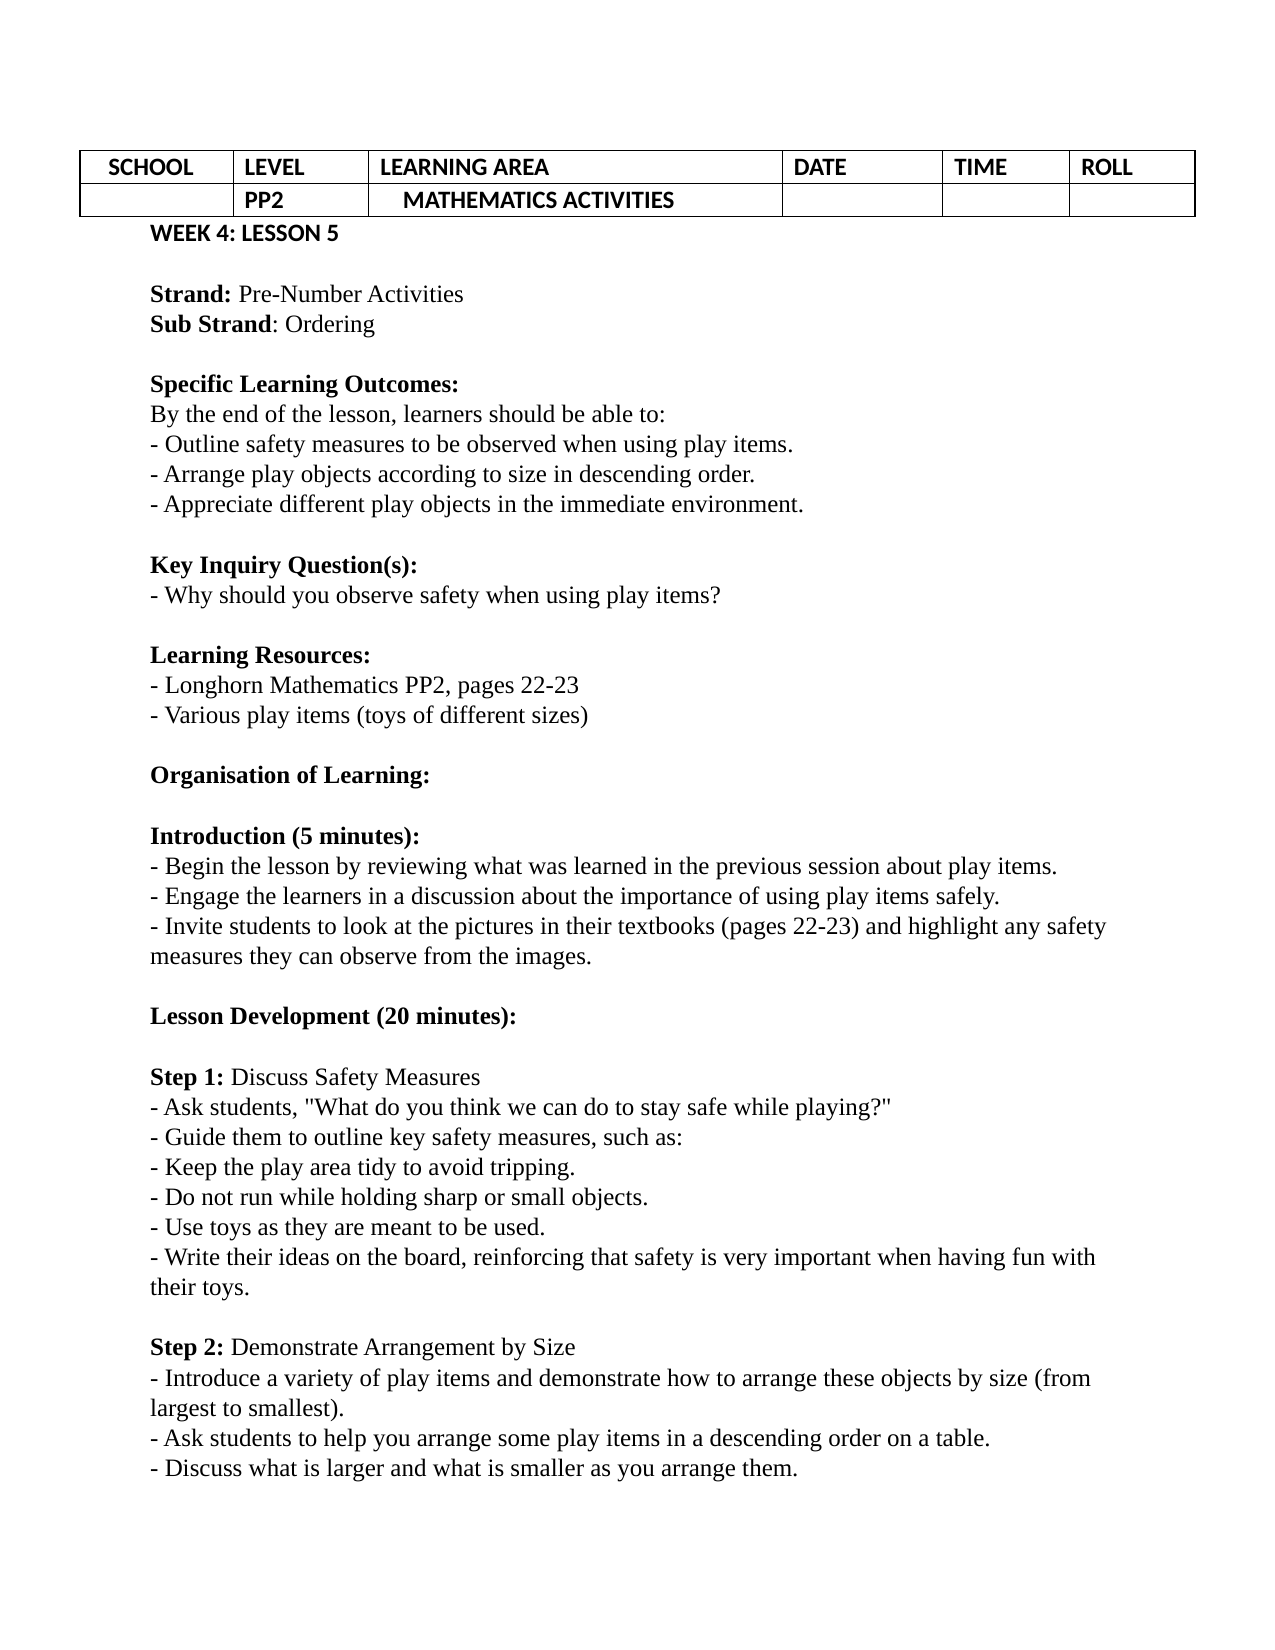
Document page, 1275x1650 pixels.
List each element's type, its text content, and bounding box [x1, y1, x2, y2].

text WEEK 4: LESSON 5 [150, 217, 1125, 247]
text Step 2: Demonstrate Arrangement by Size [150, 1332, 1125, 1361]
table_cell [1070, 184, 1194, 216]
table_header SCHOOL [81, 151, 233, 183]
text - Ask students, "What do you think we can do to stay safe while playing?" [150, 1092, 1125, 1120]
text Sub Strand: Ordering [150, 309, 1125, 338]
text - Arrange play objects according to size in descending order. [150, 459, 1125, 488]
text - Keep the play area tidy to avoid tripping. [150, 1152, 1125, 1181]
text - Engage the learners in a discussion about the importance of using play items safely. [150, 881, 1125, 910]
text Lesson Development (20 minutes): [150, 1001, 1125, 1030]
text - Discuss what is larger and what is smaller as you arrange them. [150, 1453, 1125, 1482]
table_cell [943, 184, 1069, 216]
text Strand: Pre-Number Activities [150, 279, 1125, 308]
text - Introduce a variety of play items and demonstrate how to arrange these objects by size (from largest to smallest). [150, 1363, 1125, 1421]
table_header DATE [783, 151, 942, 183]
table_header LEARNING AREA [369, 151, 782, 183]
text By the end of the lesson, learners should be able to: [150, 399, 1125, 428]
text - Write their ideas on the board, reinforcing that safety is very important when having fun with their toys. [150, 1242, 1125, 1301]
table_header LEVEL [234, 151, 368, 183]
text Key Inquiry Question(s): [150, 550, 1125, 578]
text - Do not run while holding sharp or small objects. [150, 1182, 1125, 1211]
text - Begin the lesson by reviewing what was learned in the previous session about play items. [150, 851, 1125, 879]
text - Outline safety measures to be observed when using play items. [150, 429, 1125, 458]
text Learning Resources: [150, 640, 1125, 669]
text - Various play items (toys of different sizes) [150, 700, 1125, 729]
table_cell PP2 [234, 184, 368, 216]
text - Appreciate different play objects in the immediate environment. [150, 489, 1125, 518]
text - Why should you observe safety when using play items? [150, 580, 1125, 609]
table_cell [81, 184, 233, 216]
table_header ROLL [1070, 151, 1194, 183]
text Step 1: Discuss Safety Measures [150, 1062, 1125, 1090]
text - Guide them to outline key safety measures, such as: [150, 1122, 1125, 1151]
table_header TIME [943, 151, 1069, 183]
table_cell [783, 184, 942, 216]
text - Ask students to help you arrange some play items in a descending order on a table. [150, 1423, 1125, 1452]
text Introduction (5 minutes): [150, 821, 1125, 849]
text - Longhorn Mathematics PP2, pages 22-23 [150, 670, 1125, 699]
table_cell MATHEMATICS ACTIVITIES [369, 184, 782, 216]
text Organisation of Learning: [150, 761, 1125, 789]
text Specific Learning Outcomes: [150, 369, 1125, 398]
text - Invite students to look at the pictures in their textbooks (pages 22-23) and highlight any safety measures they can observe from the images. [150, 911, 1125, 970]
text - Use toys as they are meant to be used. [150, 1212, 1125, 1241]
